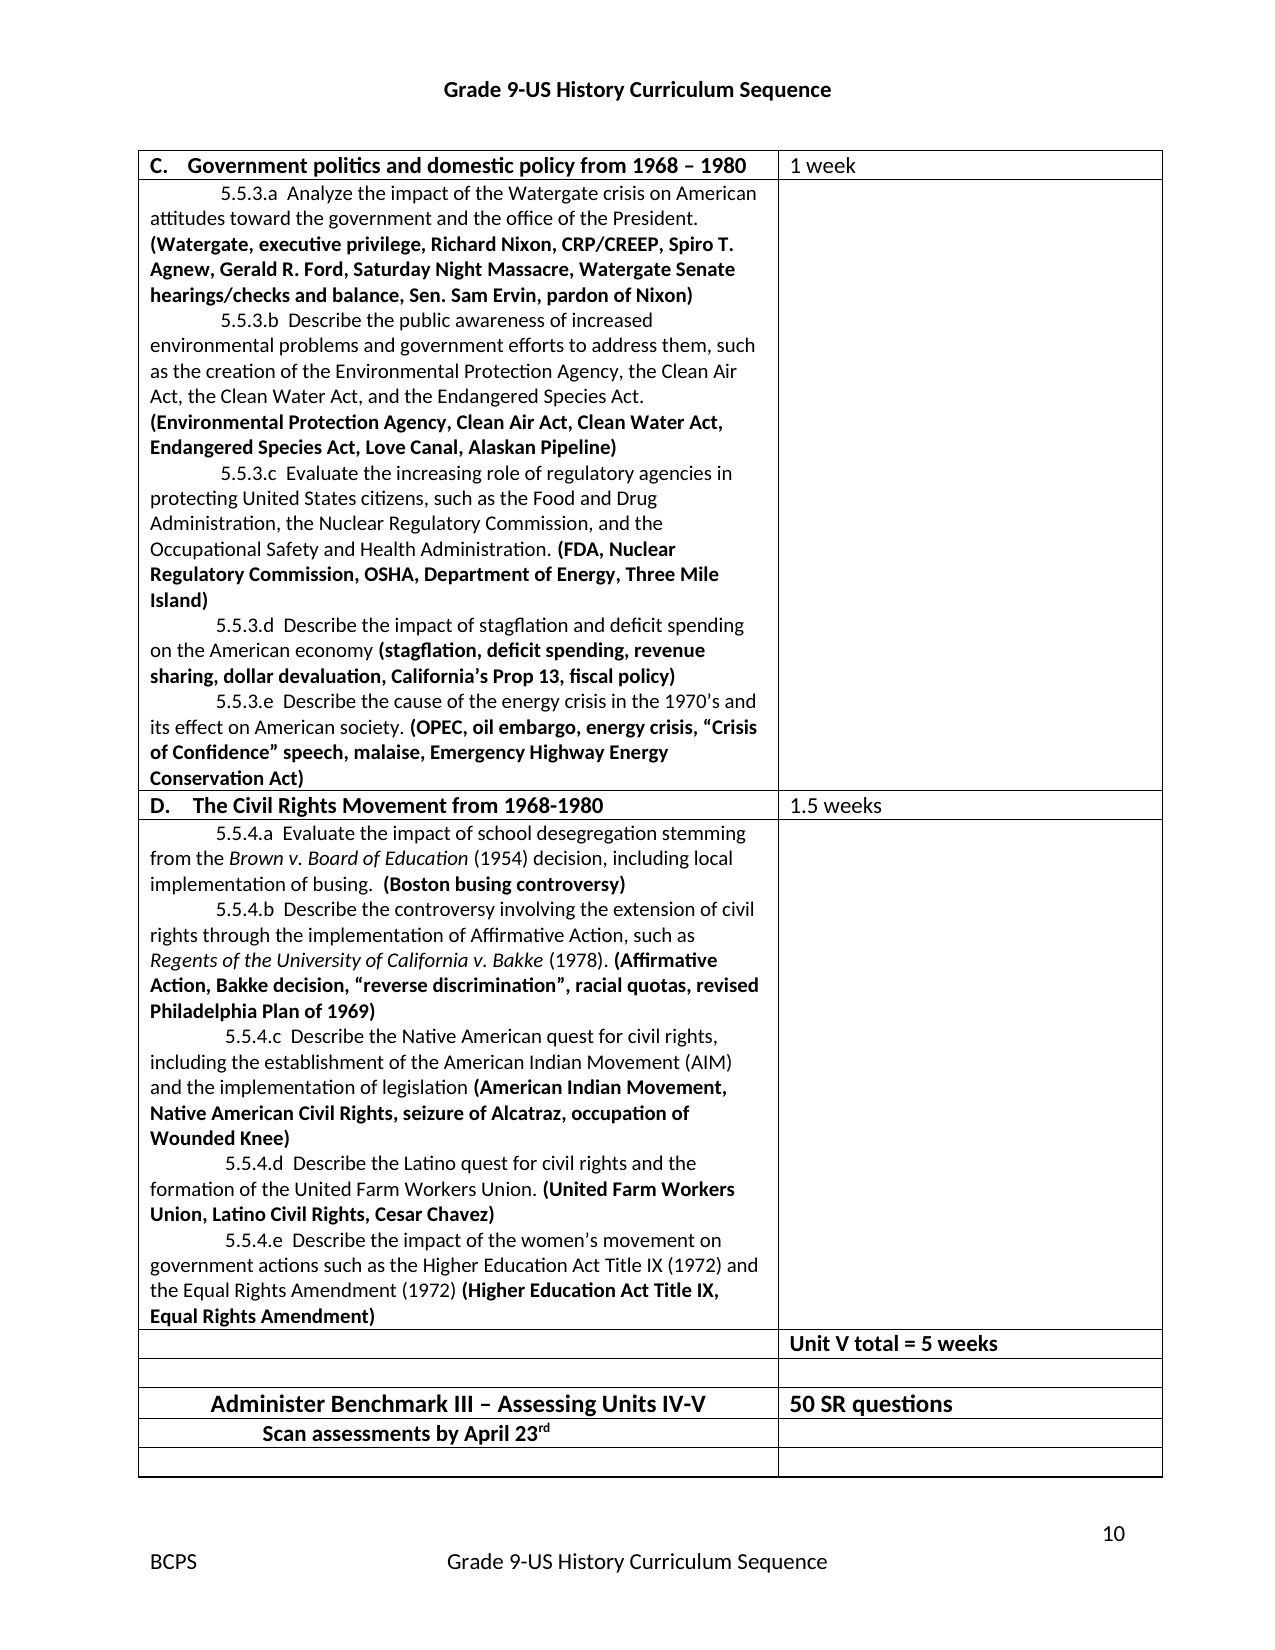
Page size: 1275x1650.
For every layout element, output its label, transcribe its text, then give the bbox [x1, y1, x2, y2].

table_cell [779, 1359, 1162, 1387]
table_cell [779, 180, 1162, 790]
table_cell 1 week [779, 151, 1162, 179]
table_cell Government politics and domestic policy from 1968 – 1980 [139, 151, 778, 179]
table_cell 5.5.4.a Evaluate the impact of school desegregation stemming from the Brown v. Board of Education (1954) decision, including local implementation of busing. (Boston busing controversy) 5.5.4.b Describe the controversy involving the extension of civil rights through the implementation of Affirmative Action, such as Regents of the University of California v. Bakke (1978). (Affirmative Action, Bakke decision, “reverse discrimination”, racial quotas, revised Philadelphia Plan of 1969) 5.5.4.c Describe the Native American quest for civil rights, including the establishment of the American Indian Movement (AIM) and the implementation of legislation (American Indian Movement, Native American Civil Rights, seizure of Alcatraz, occupation of Wounded Knee) 5.5.4.d Describe the Latino quest for civil rights and the formation of the United Farm Workers Union. (United Farm Workers Union, Latino Civil Rights, Cesar Chavez) 5.5.4.e Describe the impact of the women’s movement on government actions such as the Higher Education Act Title IX (1972) and the Equal Rights Amendment (1972) (Higher Education Act Title IX, Equal Rights Amendment) [139, 820, 778, 1328]
table_cell Administer Benchmark III – Assessing Units IV-V [139, 1388, 778, 1418]
table_cell [139, 1448, 778, 1476]
table_cell Scan assessments by April 23rd [139, 1419, 778, 1447]
table_cell [139, 1359, 778, 1387]
table_cell The Civil Rights Movement from 1968-1980 [139, 791, 778, 819]
table_cell [139, 1330, 778, 1358]
table_cell 5.5.3.a Analyze the impact of the Watergate crisis on American attitudes toward the government and the office of the President. (Watergate, executive privilege, Richard Nixon, CRP/CREEP, Spiro T. Agnew, Gerald R. Ford, Saturday Night Massacre, Watergate Senate hearings/checks and balance, Sen. Sam Ervin, pardon of Nixon) 5.5.3.b Describe the public awareness of increased environmental problems and government efforts to address them, such as the creation of the Environmental Protection Agency, the Clean Air Act, the Clean Water Act, and the Endangered Species Act. (Environmental Protection Agency, Clean Air Act, Clean Water Act, Endangered Species Act, Love Canal, Alaskan Pipeline) 5.5.3.c Evaluate the increasing role of regulatory agencies in protecting United States citizens, such as the Food and Drug Administration, the Nuclear Regulatory Commission, and the Occupational Safety and Health Administration. (FDA, Nuclear Regulatory Commission, OSHA, Department of Energy, Three Mile Island) 5.5.3.d Describe the impact of stagflation and deficit spending on the American economy (stagflation, deficit spending, revenue sharing, dollar devaluation, California’s Prop 13, fiscal policy) 5.5.3.e Describe the cause of the energy crisis in the 1970’s and its effect on American society. (OPEC, oil embargo, energy crisis, “Crisis of Confidence” speech, malaise, Emergency Highway Energy Conservation Act) [139, 180, 778, 790]
table_cell [779, 1448, 1162, 1476]
table_cell Unit V total = 5 weeks [779, 1330, 1162, 1358]
table_cell 1.5 weeks [779, 791, 1162, 819]
table_cell [779, 1419, 1162, 1447]
table_cell [779, 820, 1162, 1328]
table_cell 50 SR questions [779, 1388, 1162, 1418]
